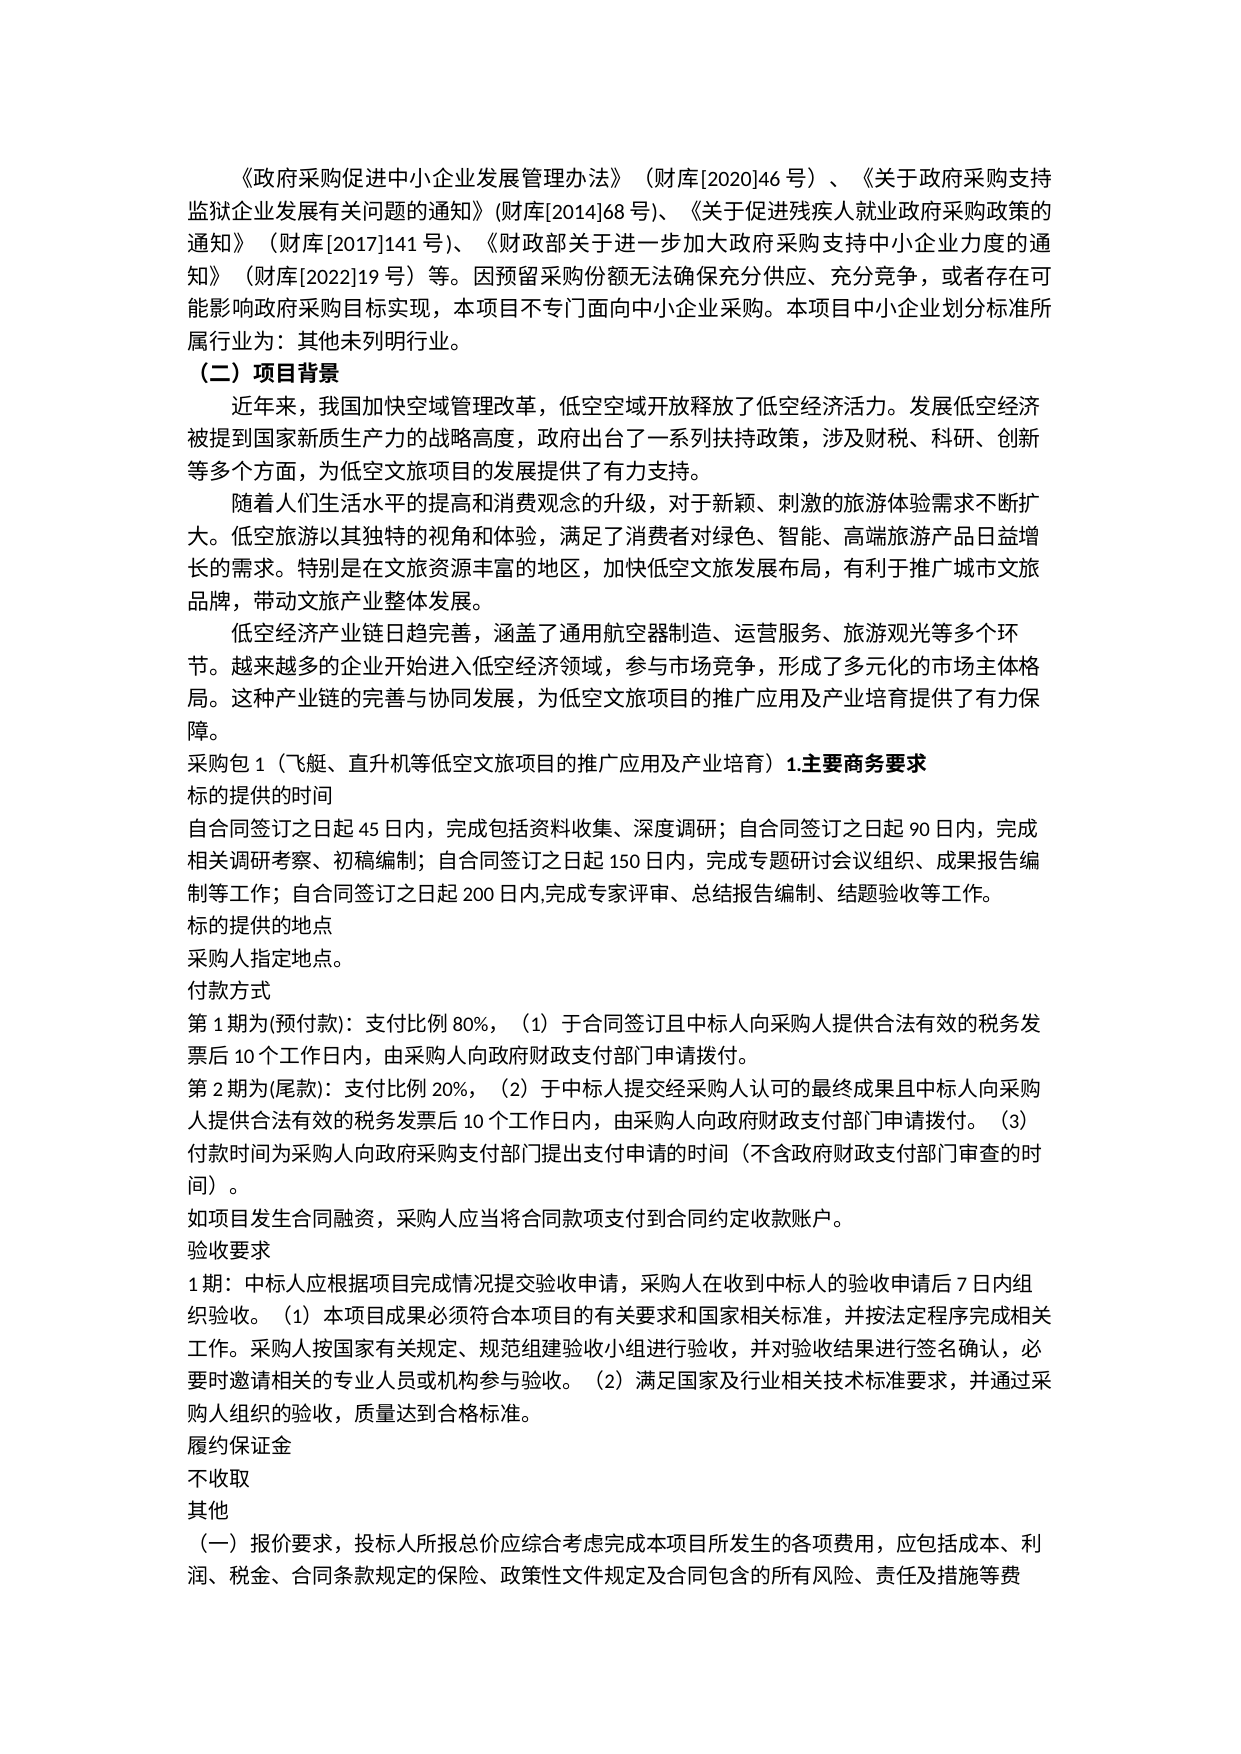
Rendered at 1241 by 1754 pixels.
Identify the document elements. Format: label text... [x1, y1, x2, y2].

text 随着人们生活水平的提高和消费观念的升级，对于新颖、刺激的旅游体验需求不断扩大。低空旅游以其独特的视角和体验，满足了消费者对绿色、智能、高端旅游产品日益增长的需求。特别是在文旅资源丰富的地区，加快低空文旅发展布局，有利于推广城市文旅品牌，带动文旅产业整体发展。 [187, 487, 1053, 617]
text 采购包1（飞艇、直升机等低空文旅项目的推广应用及产业培育）1.主要商务要求 [187, 747, 1053, 779]
text 低空经济产业链日趋完善，涵盖了通用航空器制造、运营服务、旅游观光等多个环节。越来越多的企业开始进入低空经济领域，参与市场竞争，形成了多元化的市场主体格局。这种产业链的完善与协同发展，为低空文旅项目的推广应用及产业培育提供了有力保障。 [187, 617, 1053, 747]
text 《政府采购促进中小企业发展管理办法》（财库[2020]46号）、《关于政府采购支持监狱企业发展有关问题的通知》(财库[2014]68号)、《关于促进残疾人就业政府采购政策的通知》（财库[2017]141号)、《财政部关于进一步加大政府采购支持中小企业力度的通知》（财库[2022]19号）等。因预留采购份额无法确保充分供应、充分竞争，或者存在可能影响政府采购目标实现，本项目不专门面向中小企业采购。本项目中小企业划分标准所属行业为：其他未列明行业。 [187, 162, 1053, 357]
text 近年来，我国加快空域管理改革，低空空域开放释放了低空经济活力。发展低空经济被提到国家新质生产力的战略高度，政府出台了一系列扶持政策，涉及财税、科研、创新等多个方面，为低空文旅项目的发展提供了有力支持。 [187, 389, 1053, 487]
text （二）项目背景 [187, 357, 1053, 389]
